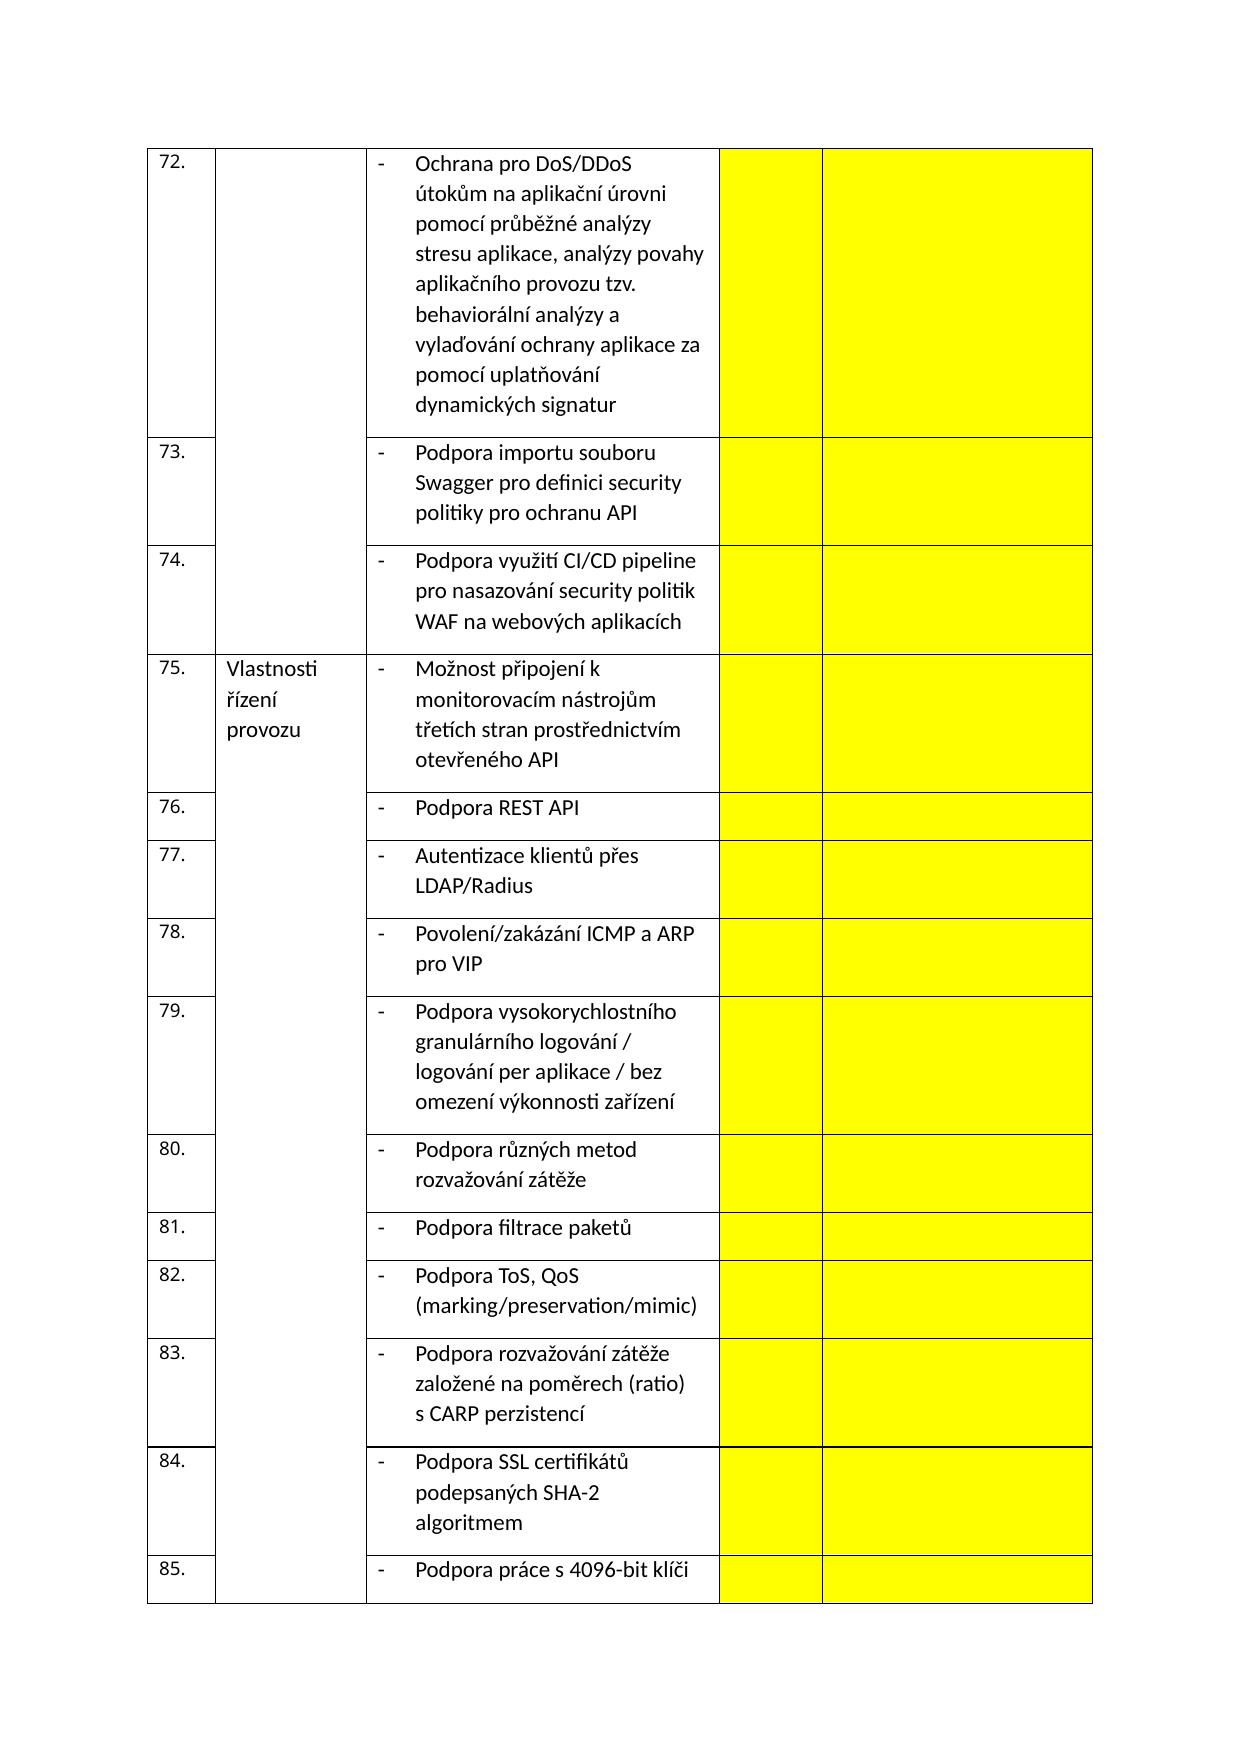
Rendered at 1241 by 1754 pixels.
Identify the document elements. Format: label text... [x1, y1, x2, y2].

table_cell [148, 1261, 215, 1338]
table_cell [823, 1448, 1092, 1554]
table_cell [823, 1339, 1092, 1446]
table_cell Možnost připojení k monitorovacím nástrojům třetích stran prostřednictvím otevřeného API [367, 655, 719, 792]
table_cell Podpora ToS, QoS (marking/preservation/mimic) [367, 1261, 719, 1338]
table_cell [720, 997, 822, 1134]
table_cell Podpora filtrace paketů [367, 1213, 719, 1260]
table_cell [148, 1448, 215, 1554]
table_cell [148, 793, 215, 840]
table_cell [823, 546, 1092, 653]
table_cell [823, 1556, 1092, 1602]
table_cell [148, 438, 215, 545]
table_cell [148, 1339, 215, 1446]
table_cell Podpora REST API [367, 793, 719, 840]
table_cell [823, 1135, 1092, 1212]
table_cell Podpora různých metod rozvažování zátěže [367, 1135, 719, 1212]
table_cell [148, 919, 215, 996]
table_cell [148, 1556, 215, 1602]
table_cell [823, 655, 1092, 792]
table_cell [720, 149, 822, 437]
table_cell Podpora využití CI/CD pipeline pro nasazování security politik WAF na webových aplikacích [367, 546, 719, 653]
table_cell Ochrana pro DoS/DDoS útokům na aplikační úrovni pomocí průběžné analýzy stresu aplikace, analýzy povahy aplikačního provozu tzv. behaviorální analýzy a vylaďování ochrany aplikace za pomocí uplatňování dynamických signatur [367, 149, 719, 437]
table_cell Podpora práce s 4096-bit klíči [367, 1556, 719, 1602]
table_cell [720, 438, 822, 545]
table_cell [720, 1135, 822, 1212]
table_cell [823, 919, 1092, 996]
table_cell [720, 1339, 822, 1446]
table_cell [720, 919, 822, 996]
table_cell [823, 1213, 1092, 1260]
table_cell [148, 1135, 215, 1212]
table_cell Podpora importu souboru Swagger pro definici security politiky pro ochranu API [367, 438, 719, 545]
table_cell [720, 546, 822, 653]
table_cell [720, 1448, 822, 1554]
table_cell [148, 149, 215, 437]
table_cell Podpora SSL certifikátů podepsaných SHA-2 algoritmem [367, 1448, 719, 1554]
table_cell Podpora vysokorychlostního granulárního logování / logování per aplikace / bez omezení výkonnosti zařízení [367, 997, 719, 1134]
table_cell Podpora rozvažování zátěže založené na poměrech (ratio) s CARP perzistencí [367, 1339, 719, 1446]
table_cell [823, 997, 1092, 1134]
table_cell [148, 841, 215, 918]
table_cell [720, 793, 822, 840]
table_cell Vlastnosti řízení provozu [216, 655, 366, 1602]
table_cell [148, 1213, 215, 1260]
table_cell [720, 1261, 822, 1338]
table_cell [720, 655, 822, 792]
table_cell [148, 546, 215, 653]
table_cell [720, 1556, 822, 1602]
table_cell [148, 655, 215, 792]
table_cell [823, 1261, 1092, 1338]
table_cell [720, 841, 822, 918]
table_cell [148, 997, 215, 1134]
table_cell [823, 793, 1092, 840]
table_cell [823, 149, 1092, 437]
table_cell [823, 438, 1092, 545]
table_cell [720, 1213, 822, 1260]
table_cell Autentizace klientů přes LDAP/Radius [367, 841, 719, 918]
table_cell [823, 841, 1092, 918]
table_cell Povolení/zakázání ICMP a ARP pro VIP [367, 919, 719, 996]
